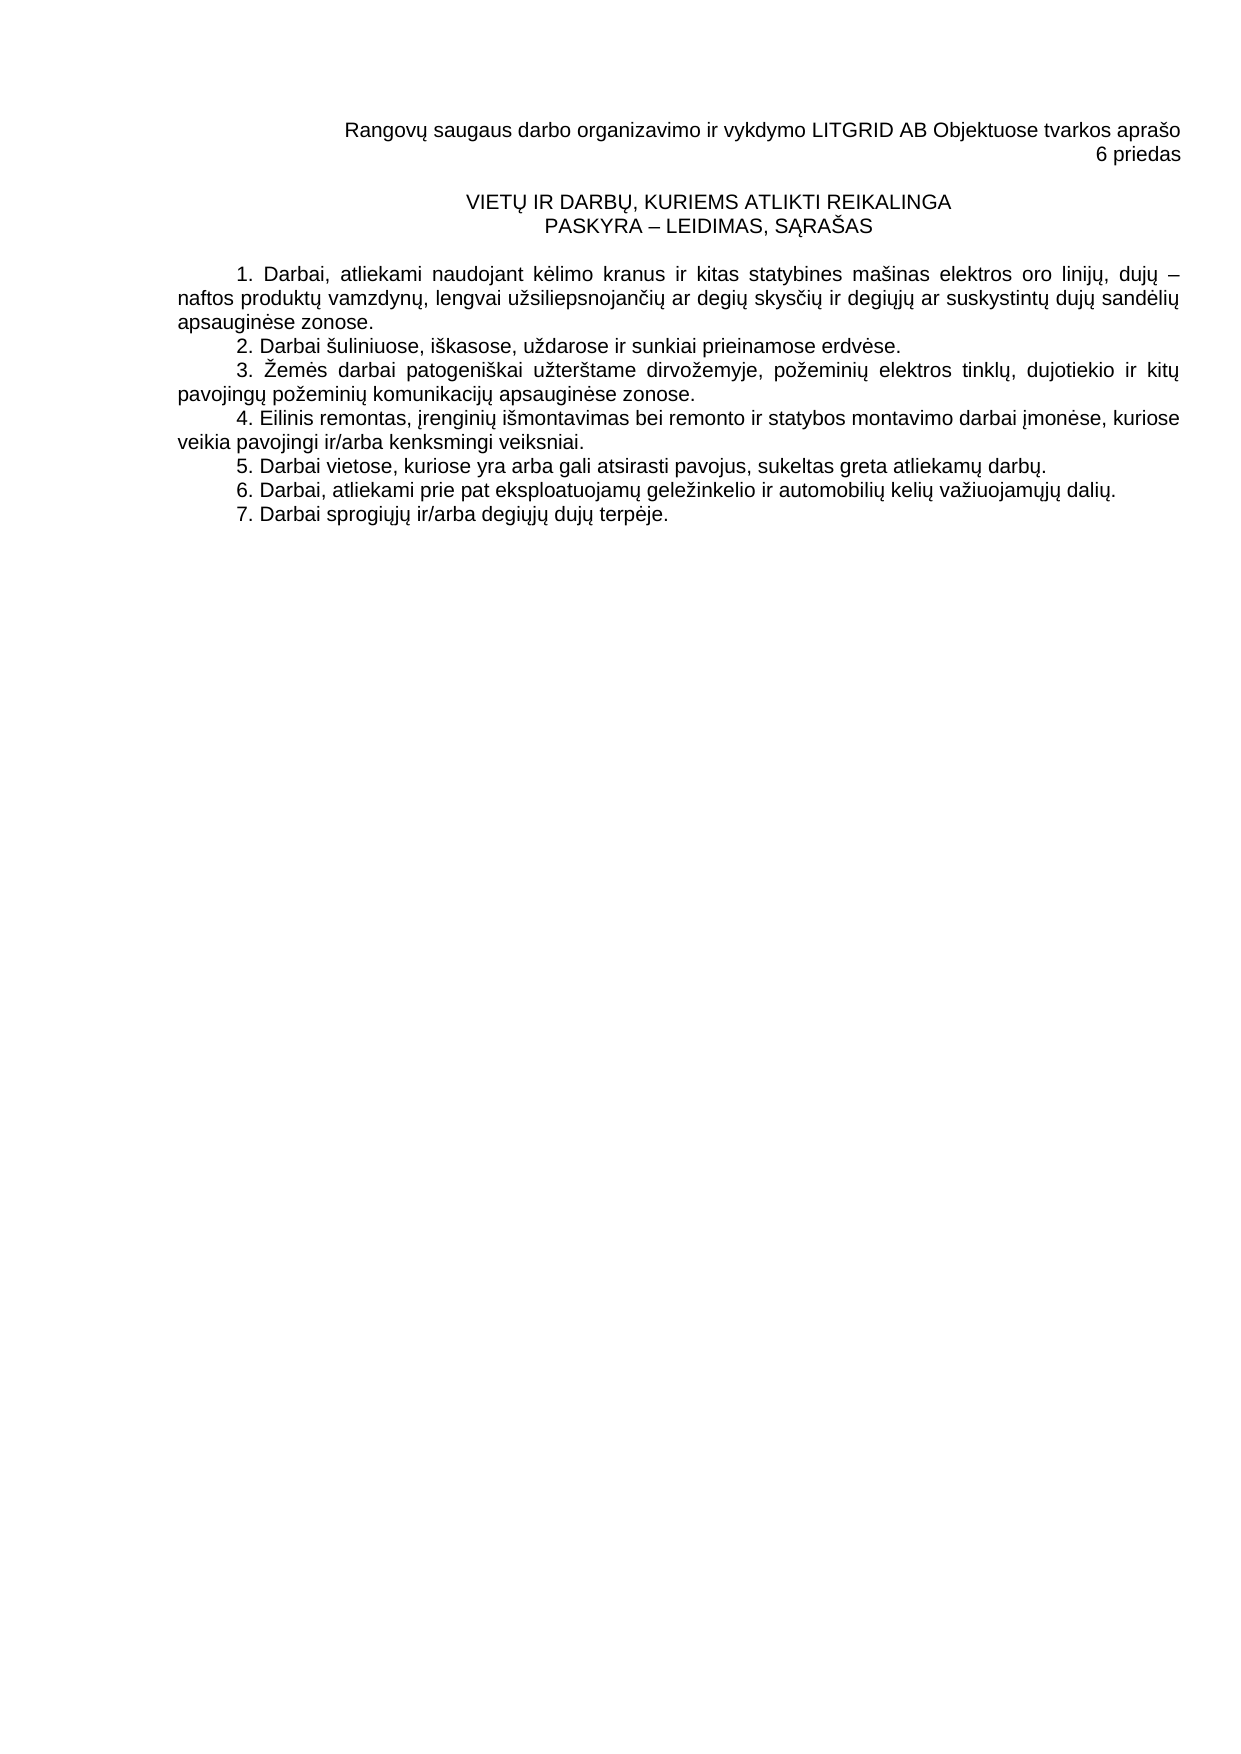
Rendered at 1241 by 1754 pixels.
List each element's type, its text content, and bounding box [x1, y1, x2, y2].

text 5. Darbai vietose, kuriose yra arba gali atsirasti pavojus, sukeltas greta atliekamų darbų. [177, 453, 1181, 477]
text 4. Eilinis remontas, įrenginių išmontavimas bei remonto ir statybos montavimo darbai įmonėse, kuriose veikia pavojingi ir/arba kenksmingi veiksniai. [177, 406, 1181, 453]
text 1. Darbai, atliekami naudojant kėlimo kranus ir kitas statybines mašinas elektros oro linijų, dujų – naftos produktų vamzdynų, lengvai užsiliepsnojančių ar degių skysčių ir degiųjų ar suskystintų dujų sandėlių apsauginėse zonose. [177, 262, 1181, 334]
text VIETŲ IR DARBŲ, KURIEMS ATLIKTI REIKALINGA [177, 190, 1181, 214]
text 2. Darbai šuliniuose, iškasose, uždarose ir sunkiai prieinamose erdvėse. [177, 334, 1181, 358]
text 6. Darbai, atliekami prie pat eksploatuojamų geležinkelio ir automobilių kelių važiuojamųjų dalių. [177, 477, 1181, 501]
text 6 priedas [205, 142, 1181, 166]
text 7. Darbai sprogiųjų ir/arba degiųjų dujų terpėje. [177, 501, 1181, 525]
text 3. Žemės darbai patogeniškai užterštame dirvožemyje, požeminių elektros tinklų, dujotiekio ir kitų pavojingų požeminių komunikacijų apsauginėse zonose. [177, 358, 1181, 406]
title Rangovų saugaus darbo organizavimo ir vykdymo LITGRID AB Objektuose tvarkos aprašo [177, 118, 1181, 142]
text PASKYRA – LEIDIMAS, SĄRAŠAS [177, 214, 1181, 238]
